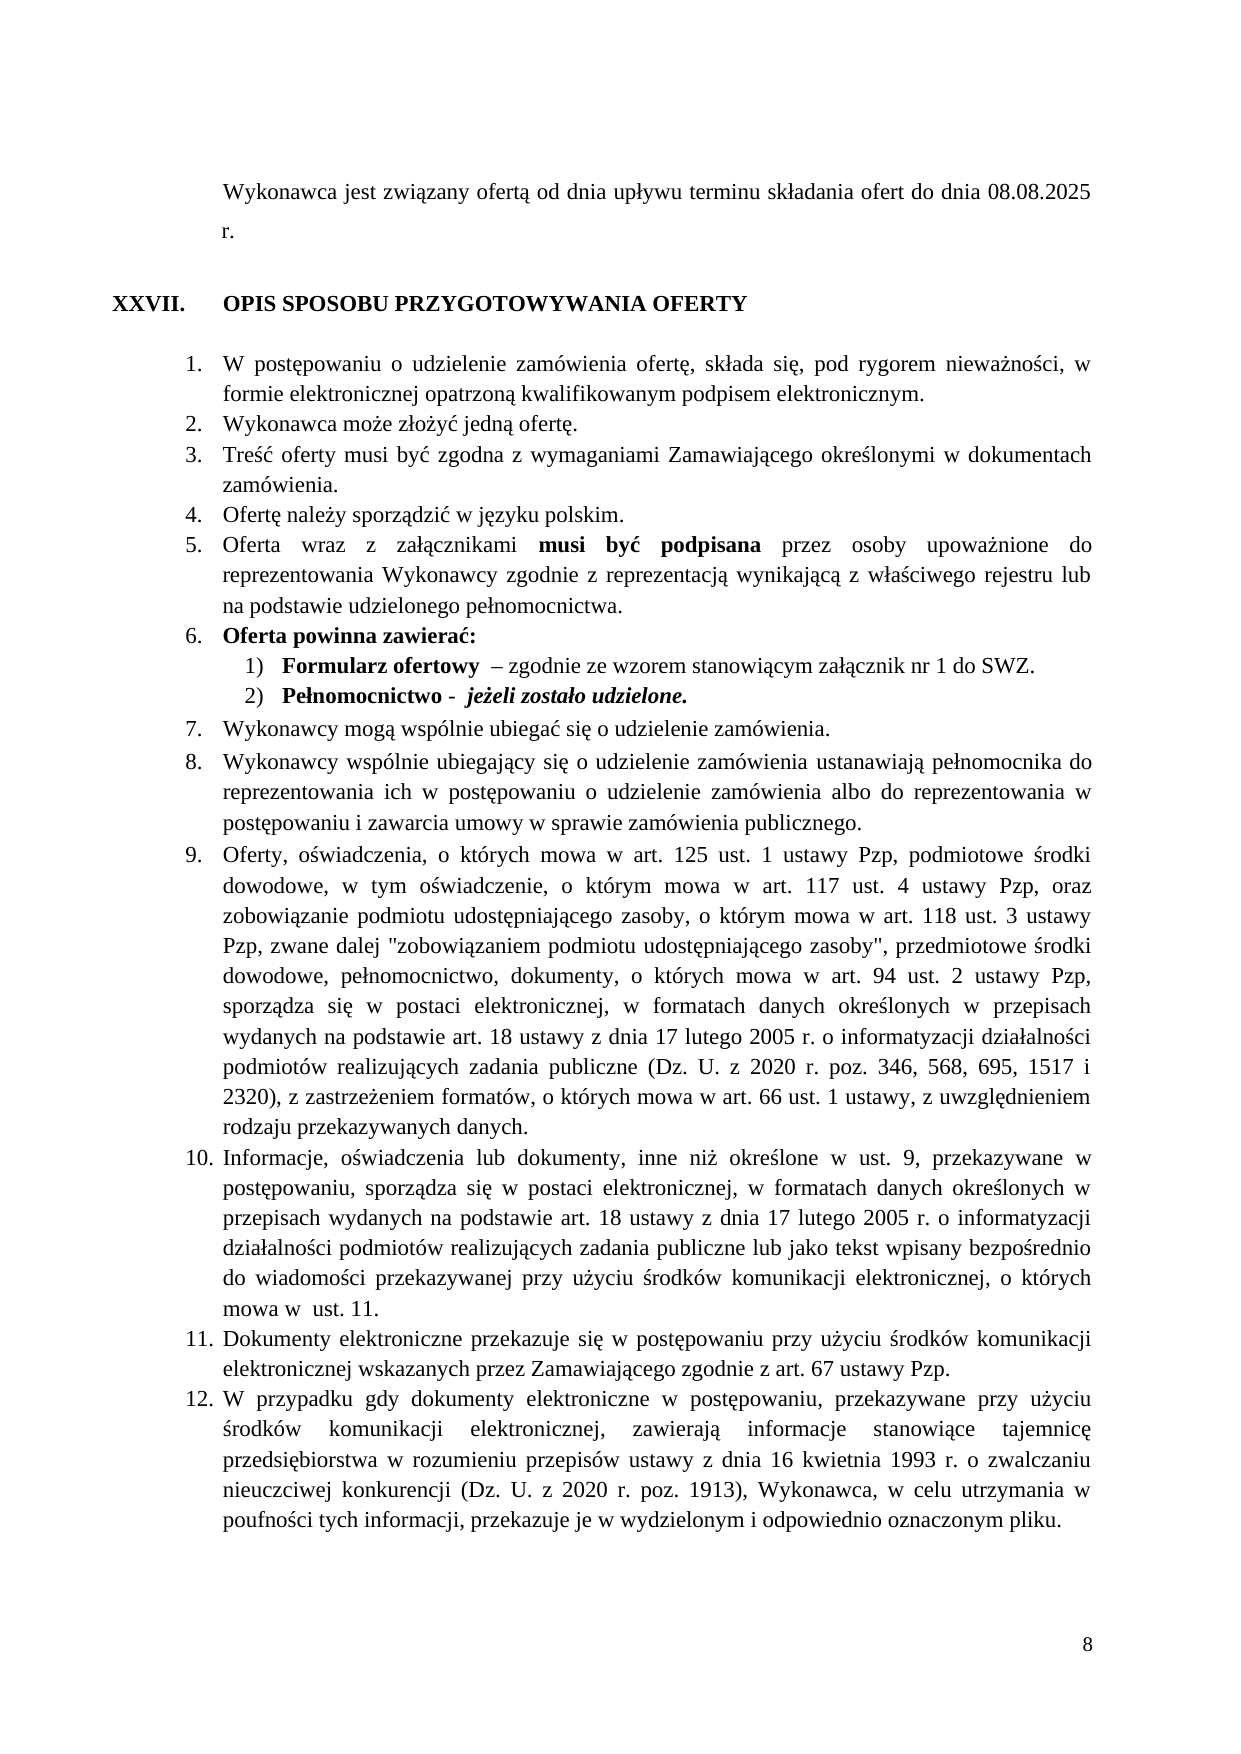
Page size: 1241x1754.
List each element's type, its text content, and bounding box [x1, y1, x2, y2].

list Oferta wraz z załącznikami musi być podpisana przez osoby upoważnione do reprezentowania Wykonawcy zgodnie z reprezentacją wynikającą z właściwego rejestru lub na podstawie udzielonego pełnomocnictwa. [185, 531, 1093, 618]
list Wykonawcy wspólnie ubiegający się o udzielenie zamówienia ustanawiają pełnomocnika do reprezentowania ich w postępowaniu o udzielenie zamówienia albo do reprezentowania w postępowaniu i zawarcia umowy w sprawie zamówienia publicznego. [185, 748, 1093, 835]
list Ofertę należy sporządzić w języku polskim. [185, 501, 1093, 527]
list W przypadku gdy dokumenty elektroniczne w postępowaniu, przekazywane przy użyciu środków komunikacji elektronicznej, zawierają informacje stanowiące tajemnicę przedsiębiorstwa w rozumieniu przepisów ustawy z dnia 16 kwietnia 1993 r. o zwalczaniu nieuczciwej konkurencji (Dz. U. z 2020 r. poz. 1913), Wykonawca, w celu utrzymania w poufności tych informacji, przekazuje je w wydzielonym i odpowiednio oznaczonym pliku. [185, 1385, 1093, 1532]
list W postępowaniu o udzielenie zamówienia ofertę, składa się, pod rygorem nieważności, w formie elektronicznej opatrzoną kwalifikowanym podpisem elektronicznym. [185, 350, 1093, 407]
list Dokumenty elektroniczne przekazuje się w postępowaniu przy użyciu środków komunikacji elektronicznej wskazanych przez Zamawiającego zgodnie z art. 67 ustawy Pzp. [185, 1325, 1093, 1381]
list Oferta powinna zawierać: [185, 622, 1093, 648]
list Treść oferty musi być zgodna z wymaganiami Zamawiającego określonymi w dokumentach zamówienia. [185, 441, 1093, 497]
list Wykonawcy mogą wspólnie ubiegać się o udzielenie zamówienia. [185, 715, 1093, 742]
list Pełnomocnictwo - jeżeli zostało udzielone. [244, 682, 1093, 709]
list OPIS SPOSOBU PRZYGOTOWYWANIA OFERTY [185, 290, 1093, 316]
text Wykonawca jest związany ofertą od dnia upływu terminu składania ofert do dnia 08.08.2025 r. [221, 178, 1093, 244]
list Wykonawca może złożyć jedną ofertę. [185, 411, 1093, 437]
list Informacje, oświadczenia lub dokumenty, inne niż określone w ust. 9, przekazywane w postępowaniu, sporządza się w postaci elektronicznej, w formatach danych określonych w przepisach wydanych na podstawie art. 18 ustawy z dnia 17 lutego 2005 r. o informatyzacji działalności podmiotów realizujących zadania publiczne lub jako tekst wpisany bezpośrednio do wiadomości przekazywanej przy użyciu środków komunikacji elektronicznej, o których mowa w ust. 11. [185, 1144, 1093, 1321]
list Formularz ofertowy – zgodnie ze wzorem stanowiącym załącznik nr 1 do SWZ. [244, 652, 1093, 678]
list Oferty, oświadczenia, o których mowa w art. 125 ust. 1 ustawy Pzp, podmiotowe środki dowodowe, w tym oświadczenie, o którym mowa w art. 117 ust. 4 ustawy Pzp, oraz zobowiązanie podmiotu udostępniającego zasoby, o którym mowa w art. 118 ust. 3 ustawy Pzp, zwane dalej "zobowiązaniem podmiotu udostępniającego zasoby", przedmiotowe środki dowodowe, pełnomocnictwo, dokumenty, o których mowa w art. 94 ust. 2 ustawy Pzp, sporządza się w postaci elektronicznej, w formatach danych określonych w przepisach wydanych na podstawie art. 18 ustawy z dnia 17 lutego 2005 r. o informatyzacji działalności podmiotów realizujących zadania publiczne (Dz. U. z 2020 r. poz. 346, 568, 695, 1517 i 2320), z zastrzeżeniem formatów, o których mowa w art. 66 ust. 1 ustawy, z uwzględnieniem rodzaju przekazywanych danych. [185, 842, 1093, 1140]
